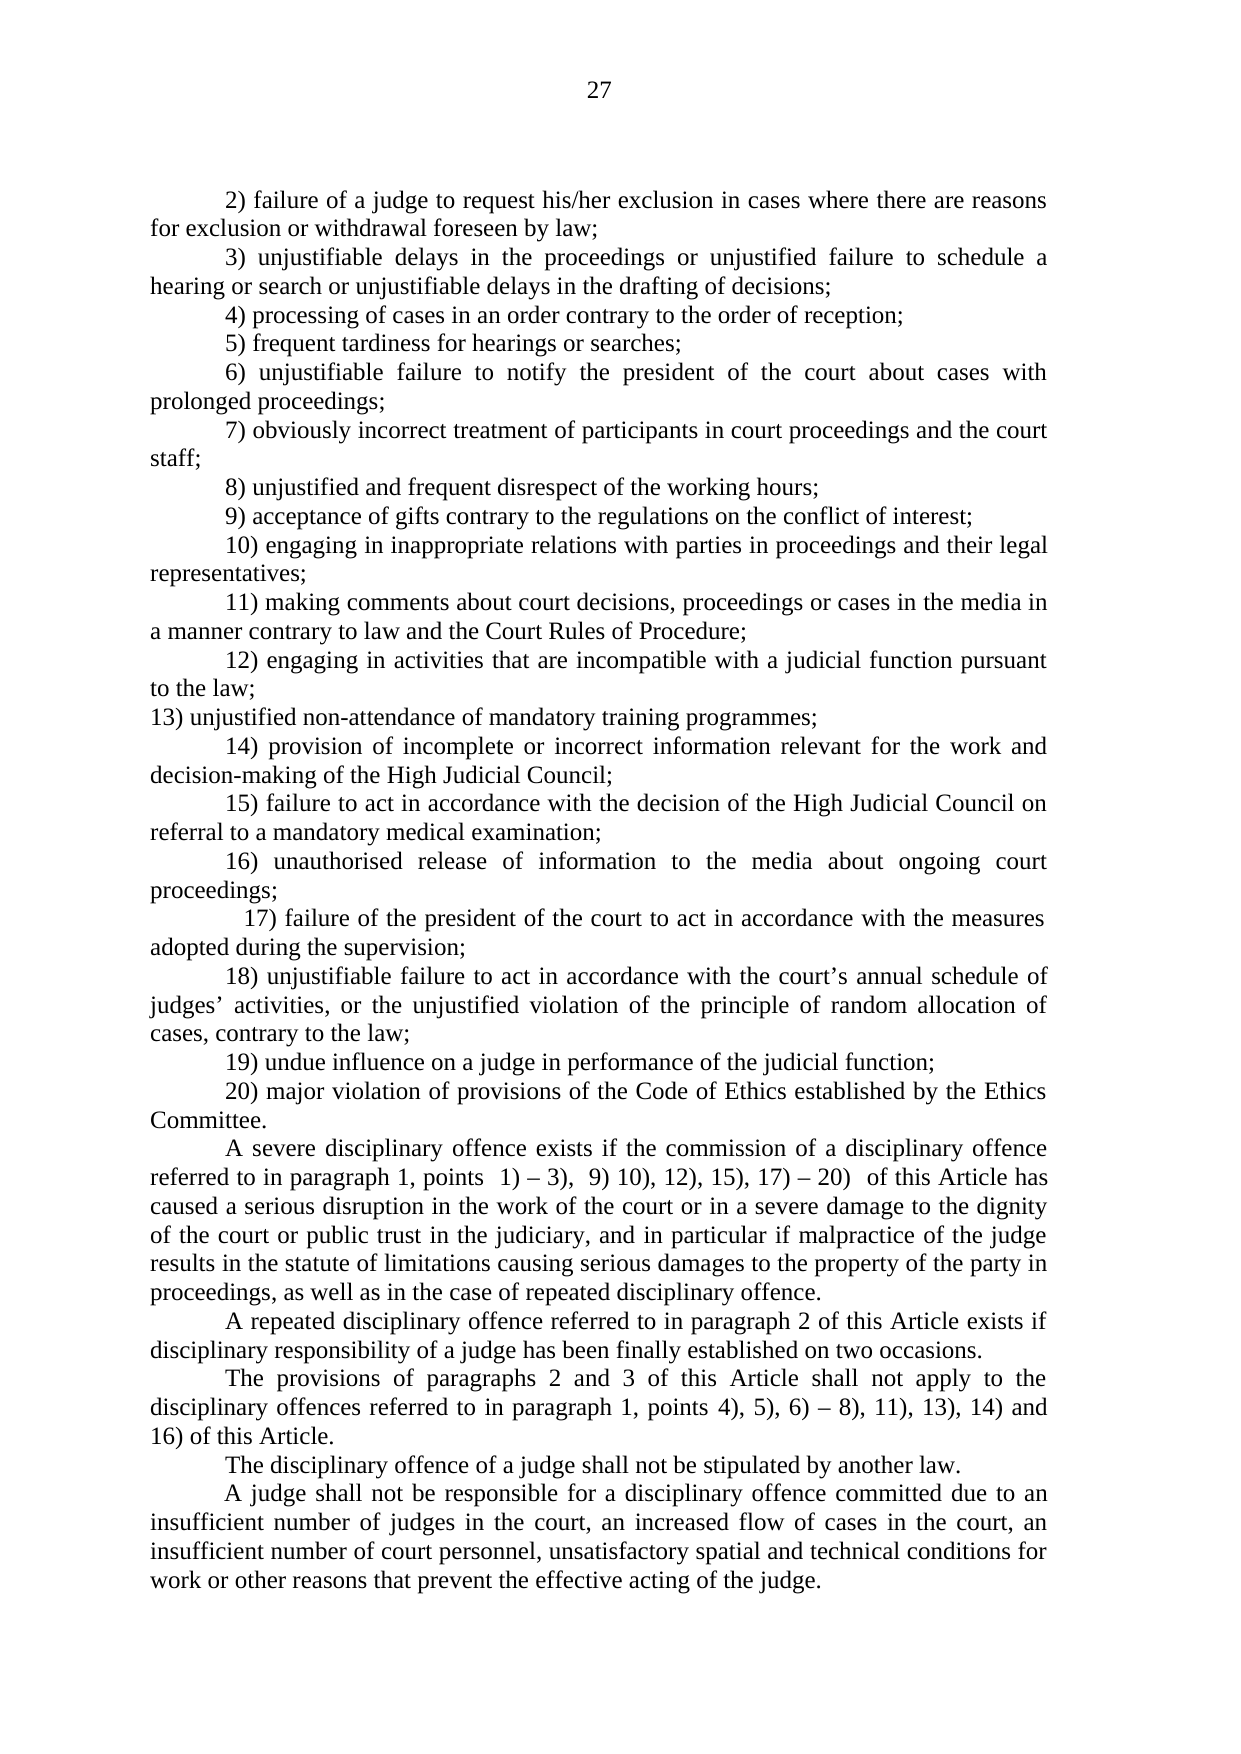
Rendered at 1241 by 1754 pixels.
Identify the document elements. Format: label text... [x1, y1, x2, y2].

text 20) major violation of provisions of the Code of Ethics established by the Ethics Committee. [150, 1076, 1048, 1133]
text 5) frequent tardiness for hearings or searches; [150, 328, 1048, 357]
text 15) failure to act in accordance with the decision of the High Judicial Council on referral to a mandatory medical examination; [150, 788, 1048, 846]
text 4) processing of cases in an order contrary to the order of reception; [150, 300, 1048, 328]
text 10) engaging in inappropriate relations with parties in proceedings and their legal representatives; [150, 530, 1048, 587]
text 9) acceptance of gifts contrary to the regulations on the conflict of interest; [150, 501, 1048, 530]
text A judge shall not be responsible for a disciplinary offence committed due to an insufficient number of judges in the court, an increased flow of cases in the court, an insufficient number of court personnel, unsatisfactory spatial and technical conditions for work or other reasons that prevent the effective acting of the judge. [150, 1478, 1048, 1593]
text 17) failure of the president of the court to act in accordance with the measures adopted during the supervision; [150, 903, 1048, 961]
text 3) unjustifiable delays in the proceedings or unjustified failure to schedule a hearing or search or unjustifiable delays in the drafting of decisions; [150, 242, 1048, 300]
text 2) failure of a judge to request his/her exclusion in cases where there are reasons for exclusion or withdrawal foreseen by law; [150, 185, 1048, 242]
text 19) undue influence on a judge in performance of the judicial function; [150, 1047, 1048, 1076]
text The disciplinary offence of a judge shall not be stipulated by another law. [225, 1450, 1048, 1478]
text The provisions of paragraphs 2 and 3 of this Article shall not apply to the disciplinary offences referred to in paragraph 1, points 4), 5), 6) ‒ 8), 11), 13), 14) and 16) of this Article. [150, 1363, 1048, 1450]
text 12) engaging in activities that are incompatible with a judicial function pursuant to the law; [150, 645, 1048, 702]
text 7) obviously incorrect treatment of participants in court proceedings and the court staff; [150, 415, 1048, 472]
text 8) unjustified and frequent disrespect of the working hours; [150, 472, 1048, 501]
text A severe disciplinary offence exists if the commission of a disciplinary offence referred to in paragraph 1, points 1) ‒ 3), 9) 10), 12), 15), 17) ‒ 20) of this Article has caused a serious disruption in the work of the court or in a severe damage to the dignity of the court or public trust in the judiciary, and in particular if malpractice of the judge results in the statute of limitations causing serious damages to the property of the party in proceedings, as well as in the case of repeated disciplinary offence. [150, 1133, 1048, 1306]
text 13) unjustified non-attendance of mandatory training programmes; [150, 702, 1048, 731]
text 16) unauthorised release of information to the media about ongoing court proceedings; [150, 846, 1048, 903]
text 6) unjustifiable failure to notify the president of the court about cases with prolonged proceedings; [150, 357, 1048, 415]
text 11) making comments about court decisions, proceedings or cases in the media in a manner contrary to law and the Court Rules of Procedure; [150, 587, 1048, 645]
text A repeated disciplinary offence referred to in paragraph 2 of this Article exists if disciplinary responsibility of a judge has been finally established on two occasions. [150, 1306, 1048, 1363]
text 14) provision of incomplete or incorrect information relevant for the work and decision-making of the High Judicial Council; [150, 731, 1048, 788]
text 18) unjustifiable failure to act in accordance with the court’s annual schedule of judges’ activities, or the unjustified violation of the principle of random allocation of cases, contrary to the law; [150, 961, 1048, 1047]
